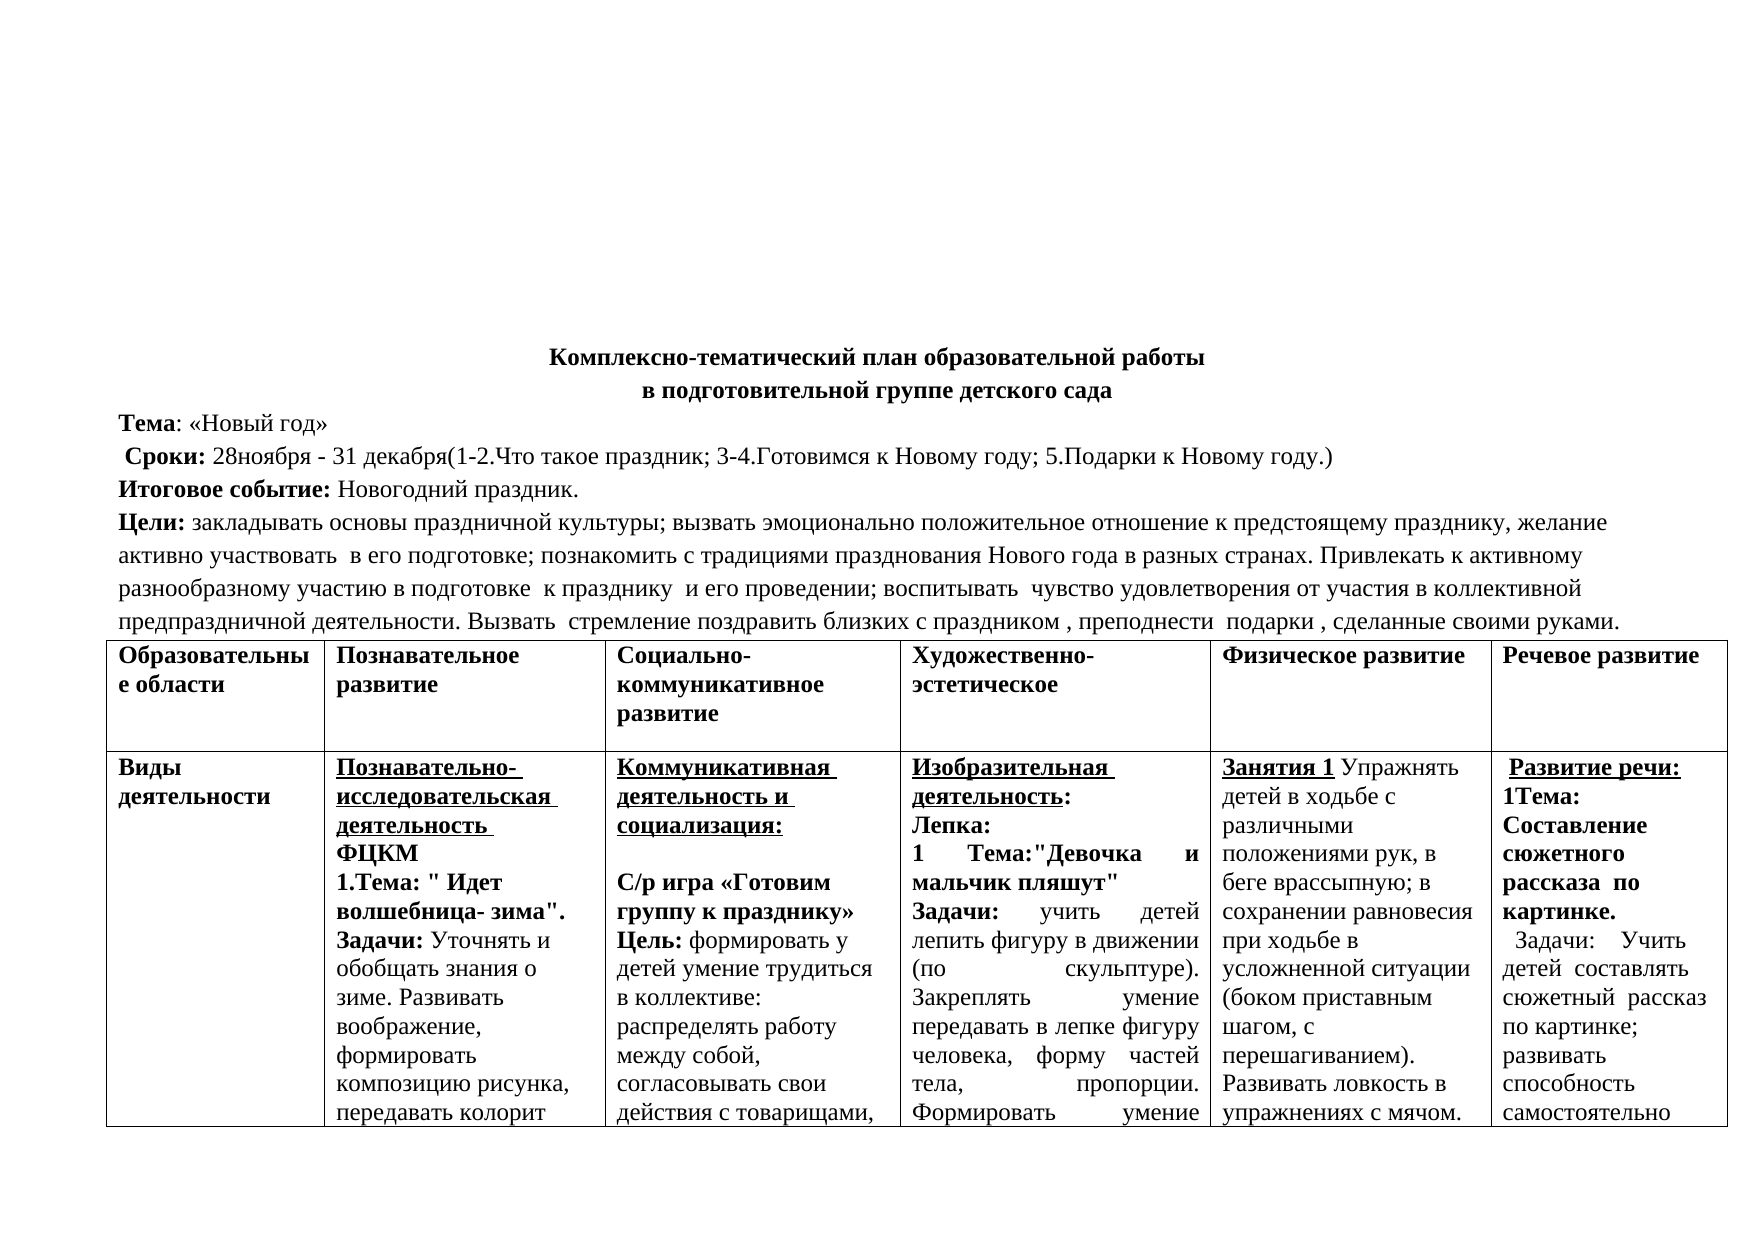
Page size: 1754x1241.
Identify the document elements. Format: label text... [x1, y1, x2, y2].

text Тема: «Новый год» [118, 408, 1636, 437]
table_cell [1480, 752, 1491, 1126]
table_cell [901, 752, 1210, 1126]
text Сроки: 28ноября - 31 декабря(1-2.Что такое праздник; 3-4.Готовимся к Новому году; 5.Подарки к Новому году.) [118, 441, 1636, 470]
table_header Художественно-эстетическое [901, 641, 1210, 751]
table_header Познавательное развитие [325, 641, 605, 751]
table_header Физическое развитие [1211, 641, 1491, 751]
table_header Социально-коммуникативное развитие [606, 641, 900, 751]
text Комплексно-тематический план образовательной работы [118, 342, 1636, 371]
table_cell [1492, 752, 1727, 1126]
text Цели: закладывать основы праздничной культуры; вызвать эмоционально положительное отношение к предстоящему празднику, желание активно участвовать в его подготовке; познакомить с традициями празднования Нового года в разных странах. Привлекать к активному разнообразному участию в подготовке к празднику и его проведении; воспитывать чувство удовлетворения от участия в коллективной предпраздничной деятельности. Вызвать стремление поздравить близких с праздником , преподнести подарки , сделанные своими руками. [118, 507, 1672, 635]
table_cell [606, 752, 900, 1126]
text Итоговое событие: Новогодний праздник. [118, 474, 1672, 503]
table_cell Виды деятельности [107, 752, 324, 1126]
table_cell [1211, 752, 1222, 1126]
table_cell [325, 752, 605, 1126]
text в подготовительной группе детского сада [118, 375, 1636, 404]
table_header Речевое развитие [1492, 641, 1727, 751]
table_header Образовательные области [107, 641, 324, 751]
